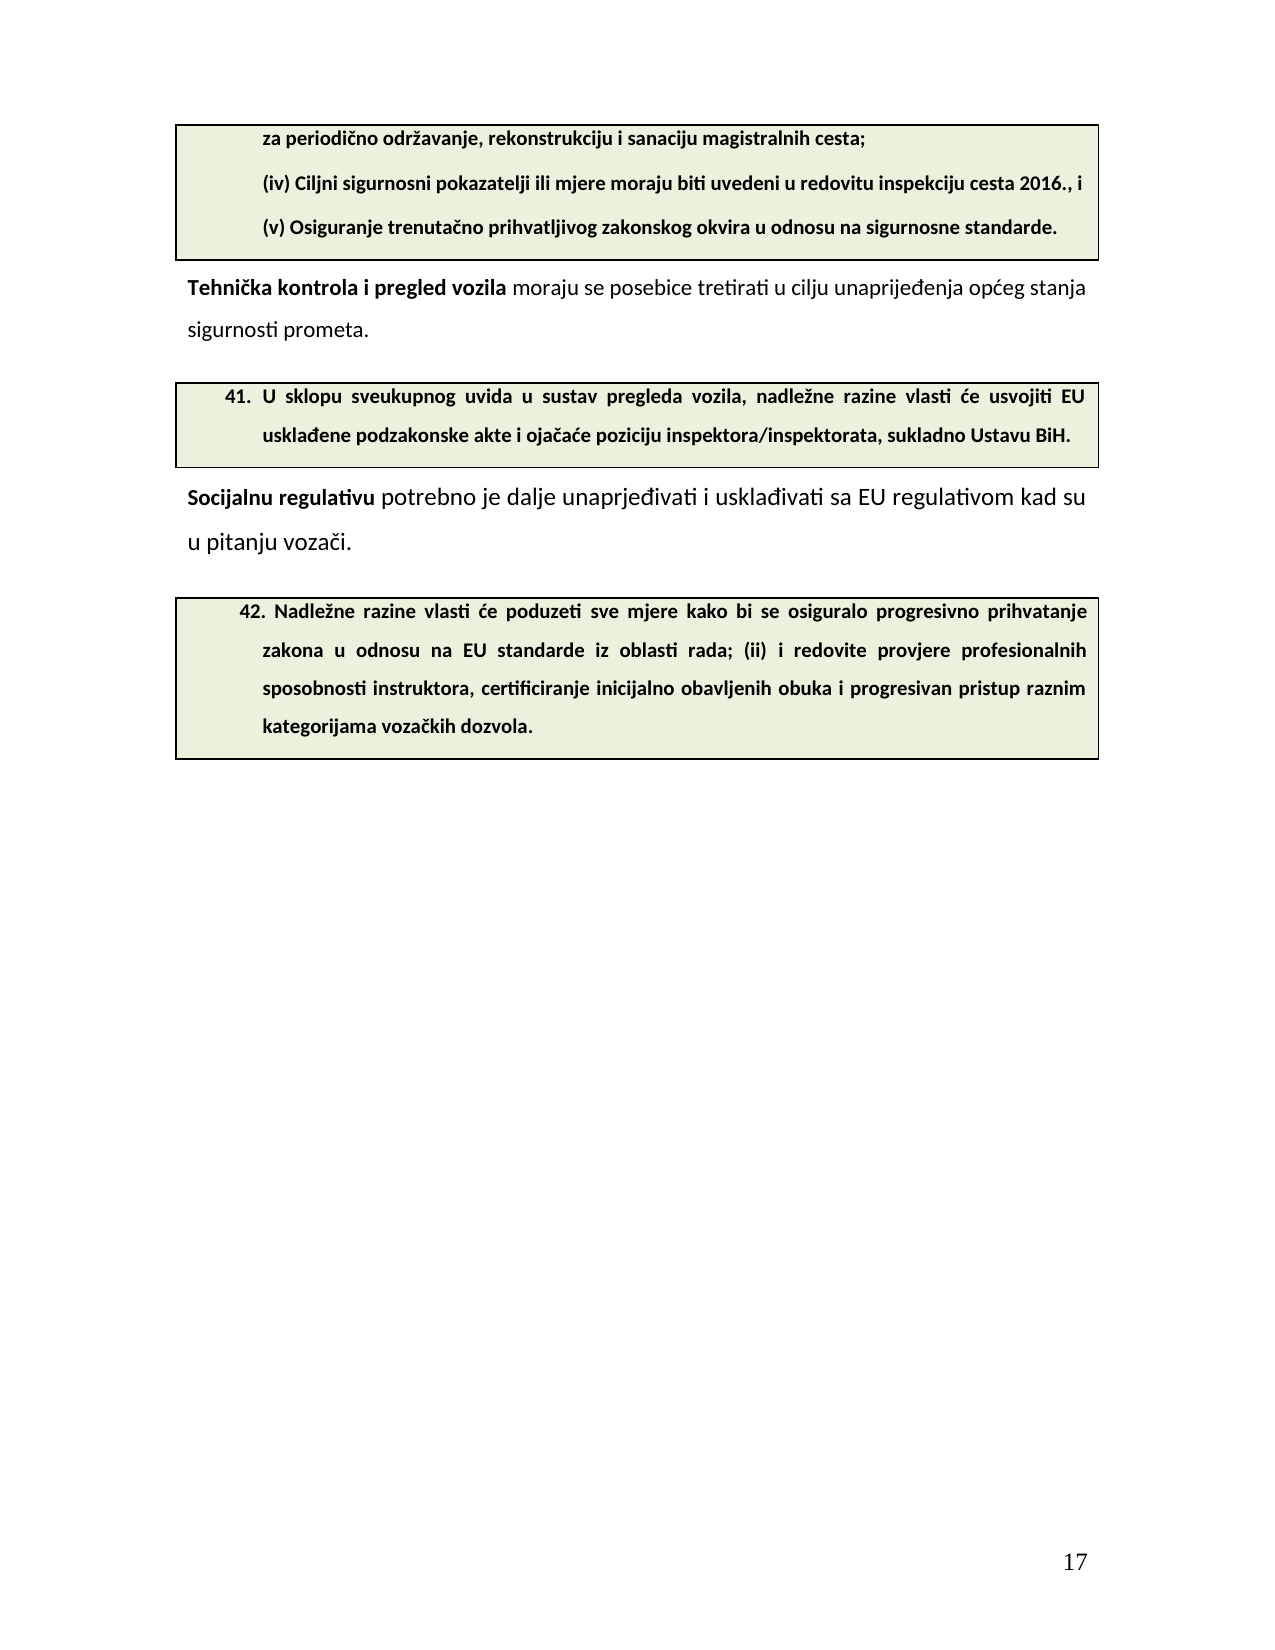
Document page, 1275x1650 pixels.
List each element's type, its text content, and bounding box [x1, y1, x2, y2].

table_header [177, 126, 1098, 259]
table_header U sklopu sveukupnog uvida u sustav pregleda vozila, nadležne razine vlasti će usvojiti EU usklađene podzakonske akte i ojačaće poziciju inspektora/inspektorata, sukladno Ustavu BiH. [177, 384, 1098, 467]
text Tehnička kontrola i pregled vozila moraju se posebice tretirati u cilju unaprijeđenja općeg stanja sigurnosti prometa. [187, 273, 1088, 343]
text Socijalnu regulativu potrebno je dalje unaprjeđivati i usklađivati sa EU regulativom kad su u pitanju vozači. [187, 481, 1088, 557]
table_header 42. Nadležne razine vlasti će poduzeti sve mjere kako bi se osiguralo progresivno prihvatanje zakona u odnosu na EU standarde iz oblasti rada; (ii) i redovite provjere profesionalnih sposobnosti instruktora, certificiranje inicijalno obavljenih obuka i progresivan pristup raznim kategorijama vozačkih dozvola. [177, 599, 1098, 758]
